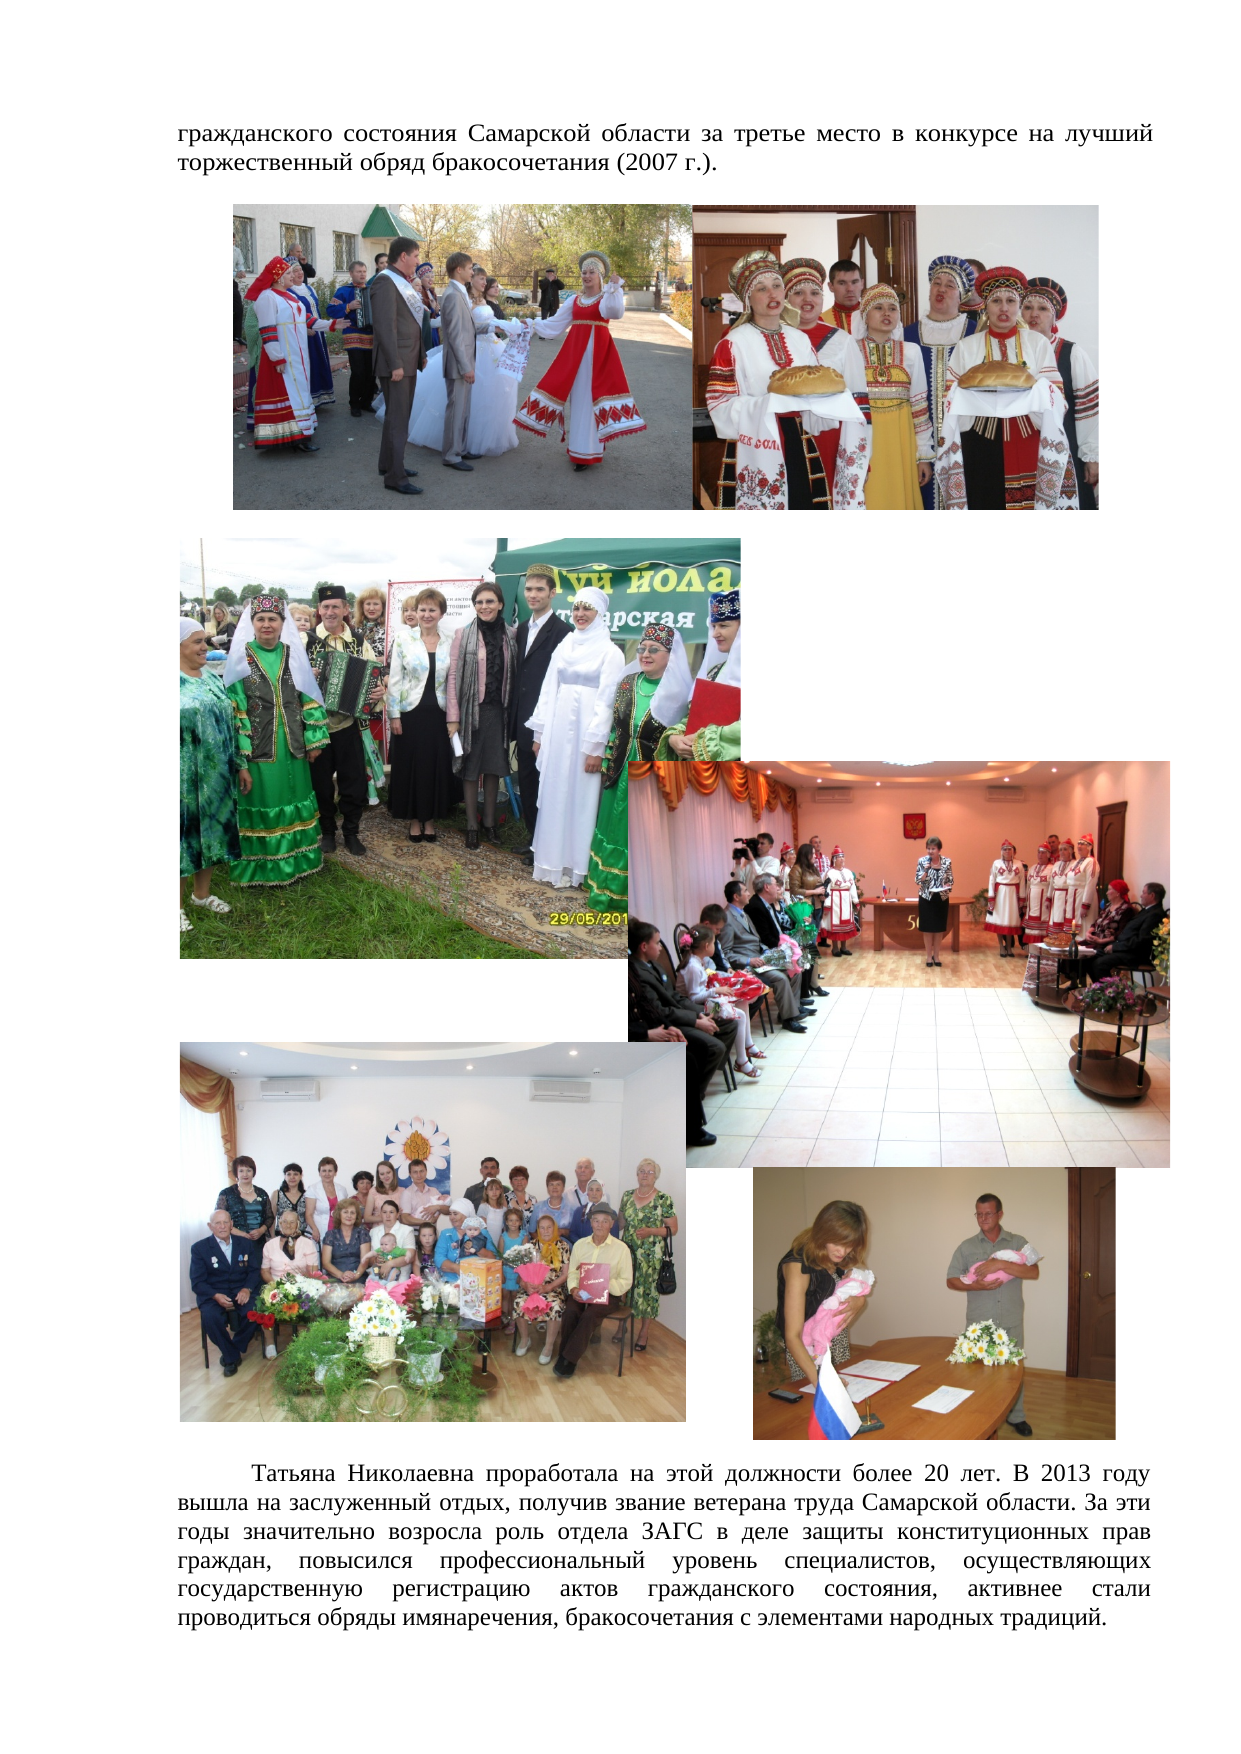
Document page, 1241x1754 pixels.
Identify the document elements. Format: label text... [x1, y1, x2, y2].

text Татьяна Николаевна проработала на этой должности более 20 лет. В 2013 году вышла на заслуженный отдых, получив звание ветерана труда Самарской области. За эти годы значительно возросла роль отдела ЗАГС в деле защиты конституционных прав граждан, повысился профессиональный уровень специалистов, осуществляющих государственную регистрацию актов гражданского состояния, активнее стали проводиться обряды имянаречения, бракосочетания с элементами народных традиций. [177, 1458, 1152, 1631]
picture [179, 538, 1171, 1440]
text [177, 118, 1154, 176]
picture [233, 204, 1099, 510]
